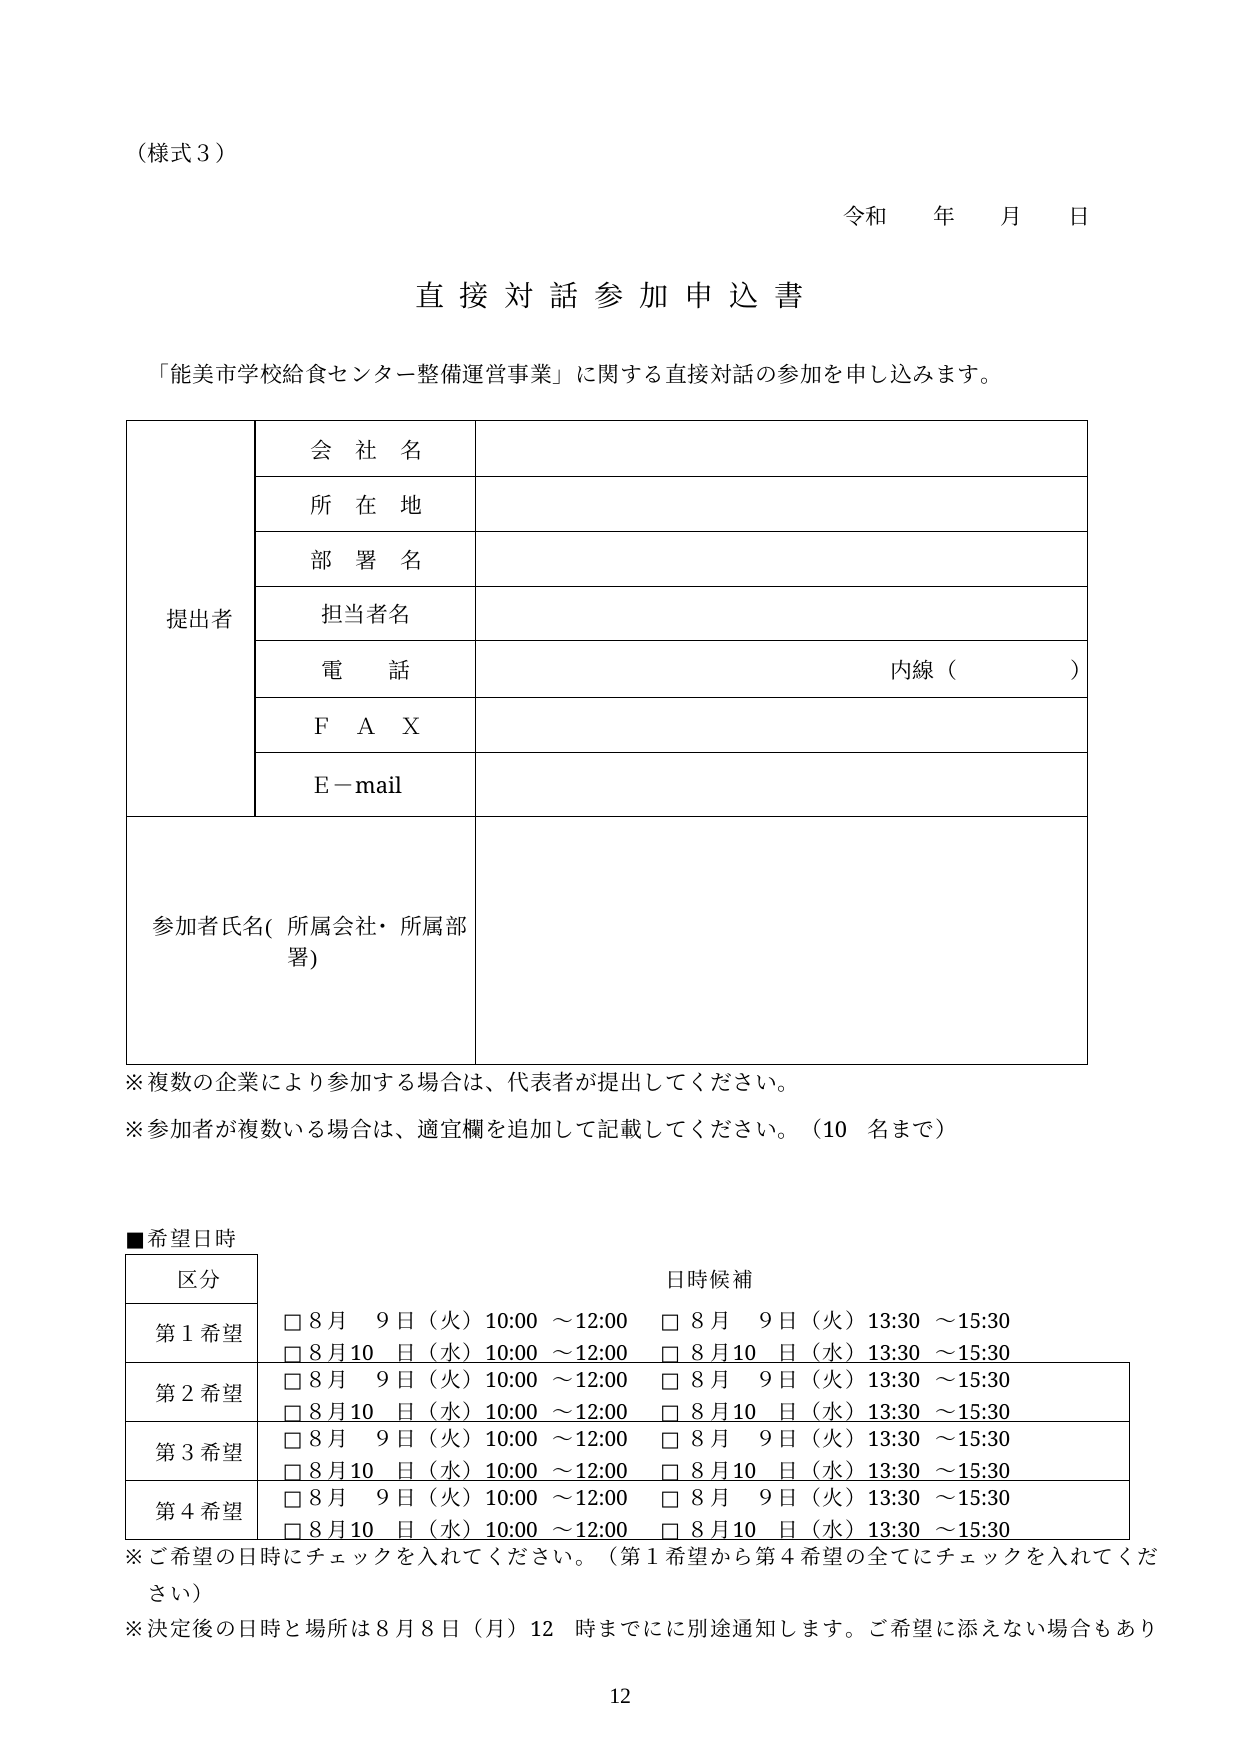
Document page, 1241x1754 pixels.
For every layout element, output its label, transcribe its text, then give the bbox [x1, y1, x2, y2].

table_cell 参加者氏名(所属会社･所属部署) [127, 817, 475, 1064]
table_cell [476, 817, 1087, 1064]
text 令和 年 月 日 [125, 199, 1090, 231]
text ■希望日時 [125, 1222, 1115, 1254]
table_header [476, 421, 1087, 476]
table_cell [476, 753, 1087, 816]
text 直接対話参加申込書 [125, 263, 1109, 326]
table_cell 第４希望 [126, 1481, 257, 1539]
table_cell Ｅ－mail [256, 753, 475, 816]
table_cell 部 署 名 [256, 532, 475, 586]
text 「能美市学校給食センター整備運営事業」に関する直接対話の参加を申し込みます。 [125, 357, 1115, 389]
table_cell Ｆ Ａ Ｘ [256, 698, 475, 752]
table_cell □８月 ９日（火）10:00～12:00 □８月 ９日（火）13:30～15:30 □８月10日（水）10:00～12:00 □８月10日（水）13:30～15:30 [258, 1422, 1129, 1480]
table_header 日時候補 [258, 1254, 1129, 1303]
table_cell 担当者名 [256, 587, 475, 640]
table_cell □８月 ９日（火）10:00～12:00 □８月 ９日（火）13:30～15:30 □８月10日（水）10:00～12:00 □８月10日（水）13:30～15:30 [258, 1363, 1129, 1421]
text （様式３） [125, 137, 1115, 168]
table_cell 第１希望 [126, 1304, 257, 1362]
table_cell 第２希望 [126, 1363, 257, 1421]
table_cell [476, 532, 1087, 586]
table_cell □８月 ９日（火）10:00～12:00 □８月 ９日（火）13:30～15:30 □８月10日（水）10:00～12:00 □８月10日（水）13:30～15:30 [258, 1481, 1129, 1539]
table_cell 内線（ ） [476, 641, 1087, 697]
table_cell [476, 477, 1087, 531]
table_cell 所 在 地 [256, 477, 475, 531]
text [125, 1612, 1168, 1644]
text ※参加者が複数いる場合は、適宜欄を追加して記載してください。（10名まで） [125, 1096, 1115, 1159]
table_header 提出者 [127, 421, 254, 816]
table_cell [476, 587, 1087, 640]
table_cell 電 話 [256, 641, 475, 697]
table_header 会 社 名 [256, 421, 475, 476]
text ※複数の企業により参加する場合は、代表者が提出してください。 [125, 1065, 1115, 1096]
text ※ご希望の日時にチェックを入れてください。（第１希望から第４希望の全てにチェックを入れてください） [125, 1540, 1168, 1608]
table_header 区分 [126, 1255, 257, 1303]
table_cell 第３希望 [126, 1422, 257, 1480]
table_cell [476, 698, 1087, 752]
table_cell □８月 ９日（火）10:00～12:00 □８月 ９日（火）13:30～15:30 □８月10日（水）10:00～12:00 □８月10日（水）13:30～15:30 [258, 1303, 1129, 1362]
